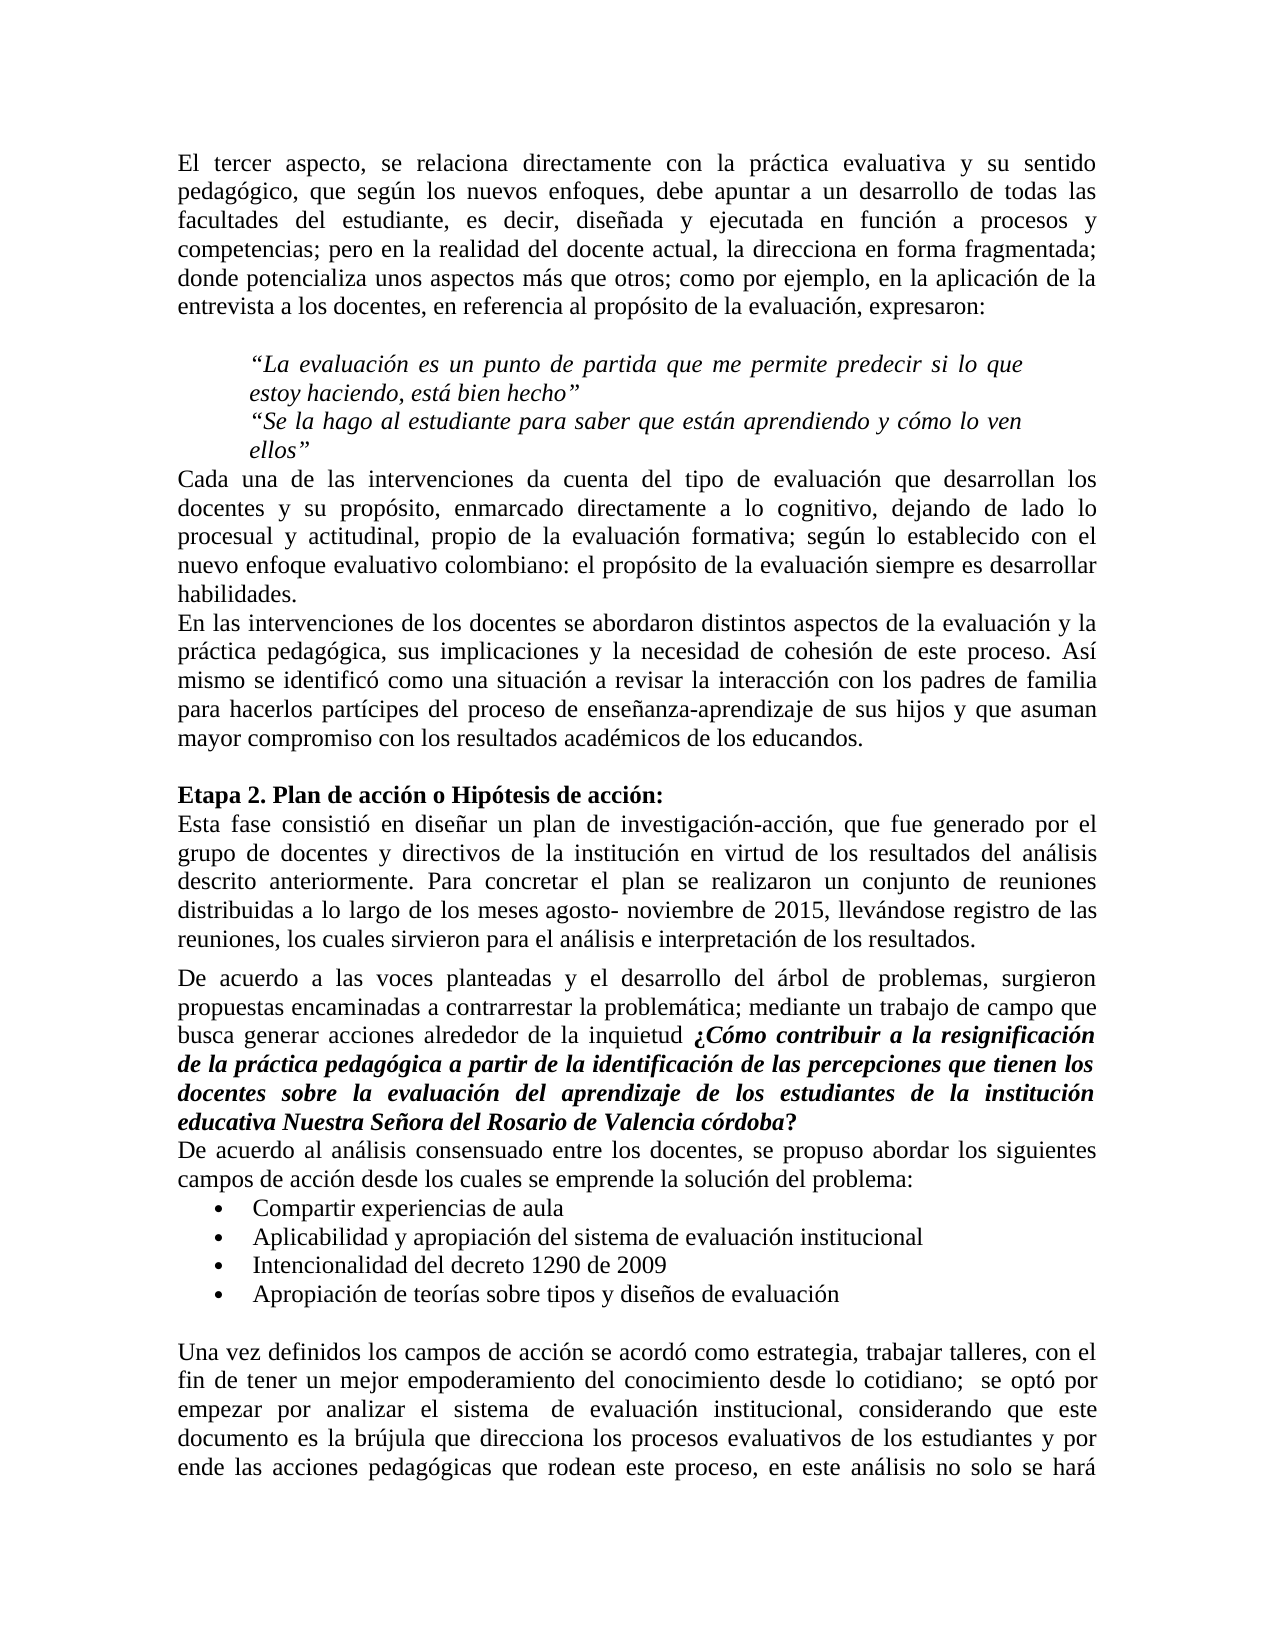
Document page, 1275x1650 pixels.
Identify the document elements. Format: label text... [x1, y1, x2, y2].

text “La evaluación es un punto de partida que me permite predecir si lo que estoy haciendo, está bien hecho” [249, 349, 1026, 406]
text En las intervenciones de los docentes se abordaron distintos aspectos de la evaluación y la práctica pedagógica, sus implicaciones y la necesidad de cohesión de este proceso. Así mismo se identificó como una situación a revisar la interacción con los padres de familia para hacerlos partícipes del proceso de enseñanza-aprendizaje de sus hijos y que asuman mayor compromiso con los resultados académicos de los educandos. [177, 608, 1098, 751]
list Compartir experiencias de aula [215, 1193, 1098, 1222]
list Apropiación de teorías sobre tipos y diseños de evaluación [215, 1279, 1098, 1308]
list Intencionalidad del decreto 1290 de 2009 [215, 1251, 1098, 1279]
list Aplicabilidad y apropiación del sistema de evaluación institucional [215, 1222, 1098, 1251]
text “Se la hago al estudiante para saber que están aprendiendo y cómo lo ven ellos” [249, 406, 1026, 464]
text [177, 1337, 1098, 1481]
text De acuerdo al análisis consensuado entre los docentes, se propuso abordar los siguientes campos de acción desde los cuales se emprende la solución del problema: [177, 1136, 1098, 1193]
text El tercer aspecto, se relaciona directamente con la práctica evaluativa y su sentido pedagógico, que según los nuevos enfoques, debe apuntar a un desarrollo de todas las facultades del estudiante, es decir, diseñada y ejecutada en función a procesos y competencias; pero en la realidad del docente actual, la direcciona en forma fragmentada; donde potencializa unos aspectos más que otros; como por ejemplo, en la aplicación de la entrevista a los docentes, en referencia al propósito de la evaluación, expresaron: [177, 148, 1098, 320]
text Cada una de las intervenciones da cuenta del tipo de evaluación que desarrollan los docentes y su propósito, enmarcado directamente a lo cognitivo, dejando de lado lo procesual y actitudinal, propio de la evaluación formativa; según lo establecido con el nuevo enfoque evaluativo colombiano: el propósito de la evaluación siempre es desarrollar habilidades. [177, 464, 1098, 608]
text Etapa 2. Plan de acción o Hipótesis de acción: [177, 780, 1098, 809]
text De acuerdo a las voces planteadas y el desarrollo del árbol de problemas, surgieron propuestas encaminadas a contrarrestar la problemática; mediante un trabajo de campo que busca generar acciones alrededor de la inquietud ¿Cómo contribuir a la resignificación de la práctica pedagógica a partir de la identificación de las percepciones que tienen los docentes sobre la evaluación del aprendizaje de los estudiantes de la institución educativa Nuestra Señora del Rosario de Valencia córdoba? [177, 963, 1098, 1136]
text Esta fase consistió en diseñar un plan de investigación-acción, que fue generado por el grupo de docentes y directivos de la institución en virtud de los resultados del análisis descrito anteriormente. Para concretar el plan se realizaron un conjunto de reuniones distribuidas a lo largo de los meses agosto- noviembre de 2015, llevándose registro de las reuniones, los cuales sirvieron para el análisis e interpretación de los resultados. [177, 809, 1098, 953]
